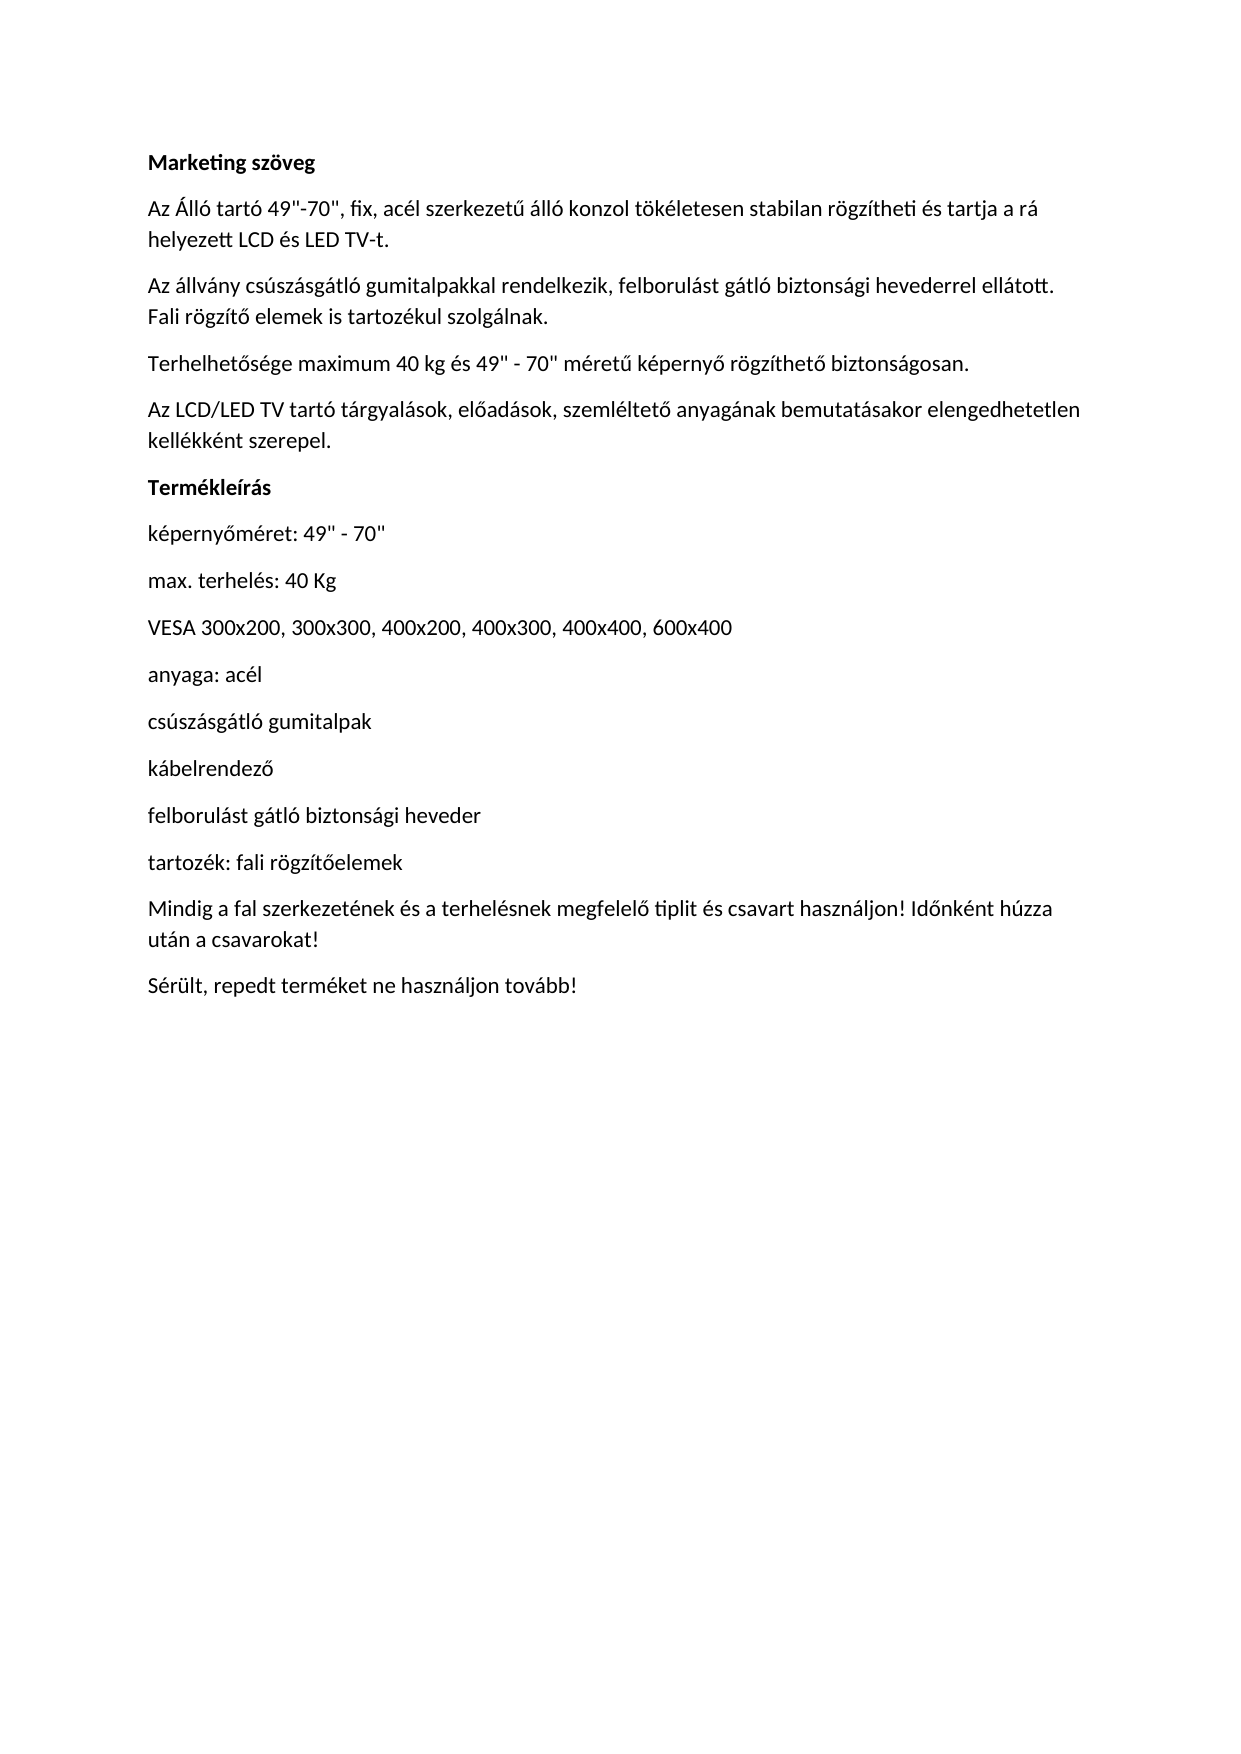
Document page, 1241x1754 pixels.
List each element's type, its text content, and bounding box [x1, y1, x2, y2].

text csúszásgátló gumitalpak [148, 707, 1093, 735]
text Az LCD/LED TV tartó tárgyalások, előadások, szemléltető anyagának bemutatásakor elengedhetetlen kellékként szerepel. [148, 396, 1093, 454]
text képernyőméret: 49" - 70" [148, 519, 1093, 547]
text Marketing szöveg [148, 148, 1093, 176]
text Termékleírás [148, 473, 1093, 501]
text kábelrendező [148, 754, 1093, 782]
text tartozék: fali rögzítőelemek [148, 848, 1093, 876]
text VESA 300x200, 300x300, 400x200, 400x300, 400x400, 600x400 [148, 613, 1093, 641]
text felborulást gátló biztonsági heveder [148, 801, 1093, 829]
text anyaga: acél [148, 660, 1093, 688]
text Az Álló tartó 49"-70", fix, acél szerkezetű álló konzol tökéletesen stabilan rögzítheti és tartja a rá helyezett LCD és LED TV-t. [148, 194, 1093, 253]
text Terhelhetősége maximum 40 kg és 49" - 70" méretű képernyő rögzíthető biztonságosan. [148, 349, 1093, 377]
text Sérült, repedt terméket ne használjon tovább! [148, 972, 1093, 999]
text Mindig a fal szerkezetének és a terhelésnek megfelelő tiplit és csavart használjon! Időnként húzza után a csavarokat! [148, 894, 1093, 953]
text Az állvány csúszásgátló gumitalpakkal rendelkezik, felborulást gátló biztonsági hevederrel ellátott. Fali rögzítő elemek is tartozékul szolgálnak. [148, 272, 1093, 330]
text max. terhelés: 40 Kg [148, 566, 1093, 594]
